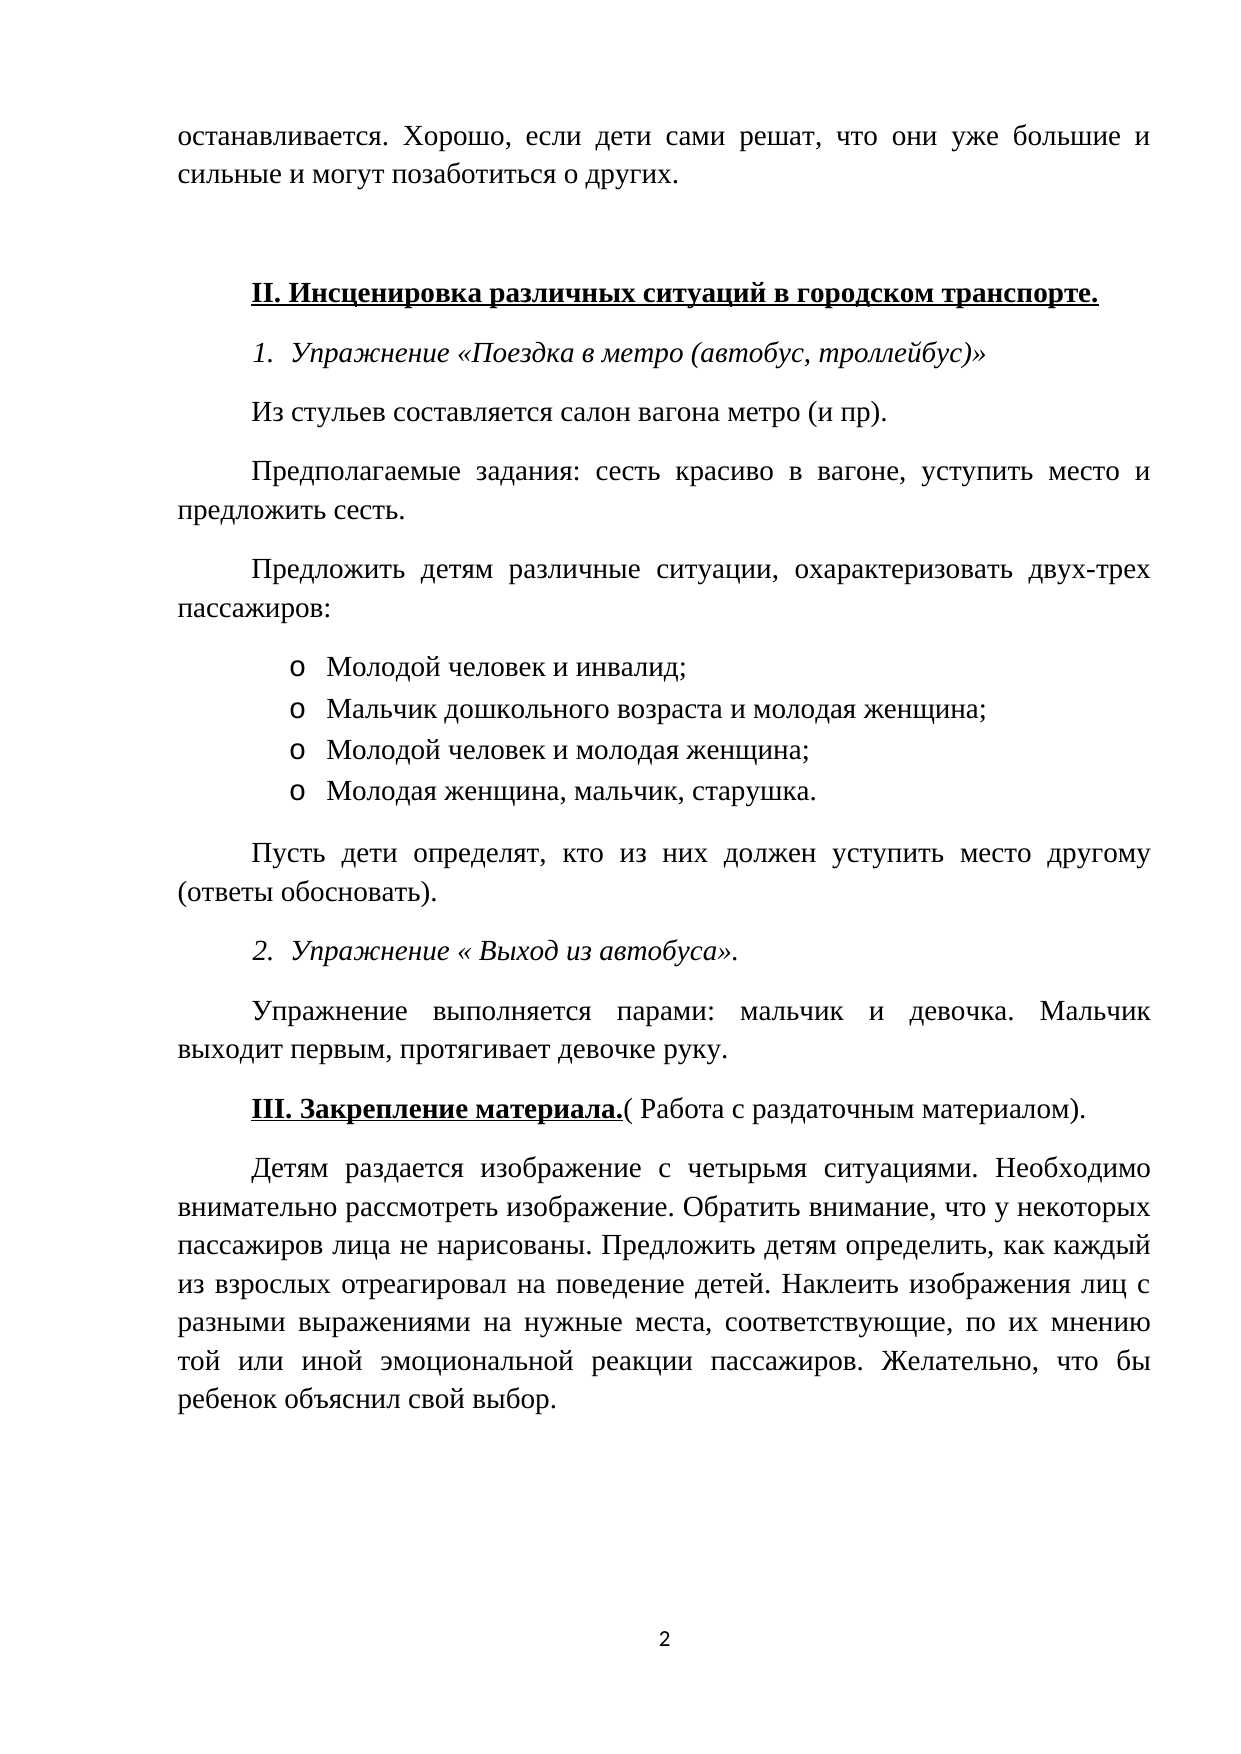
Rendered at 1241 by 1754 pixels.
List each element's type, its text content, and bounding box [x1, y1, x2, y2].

text Предполагаемые задания: сесть красиво в вагоне, уступить место и предложить сесть. [177, 453, 1152, 526]
list Молодая женщина, мальчик, старушка. [288, 773, 1152, 809]
text Из стульев составляется салон вагона метро (и пр). [177, 394, 1152, 428]
text Детям раздается изображение с четырьмя ситуациями. Необходимо внимательно рассмотреть изображение. Обратить внимание, что у некоторых пассажиров лица не нарисованы. Предложить детям определить, как каждый из взрослых отреагировал на поведение детей. Наклеить изображения лиц с разными выражениями на нужные места, соответствующие, по их мнению той или иной эмоциональной реакции пассажиров. Желательно, что бы ребенок объяснил свой выбор. [177, 1150, 1152, 1415]
text II. Инсценировка различных ситуаций в городском транспорте. [251, 275, 1152, 309]
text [177, 118, 1152, 190]
list Молодой человек и инвалид; [288, 649, 1152, 685]
list Молодой человек и молодая женщина; [288, 732, 1152, 768]
text III. Закрепление материала.( Работа с раздаточным материалом). [177, 1091, 1152, 1124]
text Упражнение выполняется парами: мальчик и девочка. Мальчик выходит первым, протягивает девочке руку. [177, 993, 1152, 1065]
text Предложить детям различные ситуации, охарактеризовать двух-трех пассажиров: [177, 551, 1152, 623]
text Пусть дети определят, кто из них должен уступить место другому (ответы обосновать). [177, 836, 1152, 908]
list Мальчик дошкольного возраста и молодая женщина; [288, 691, 1152, 727]
list Упражнение «Поездка в метро (автобус, троллейбус)» [252, 335, 1152, 368]
list Упражнение « Выход из автобуса». [252, 933, 1152, 967]
